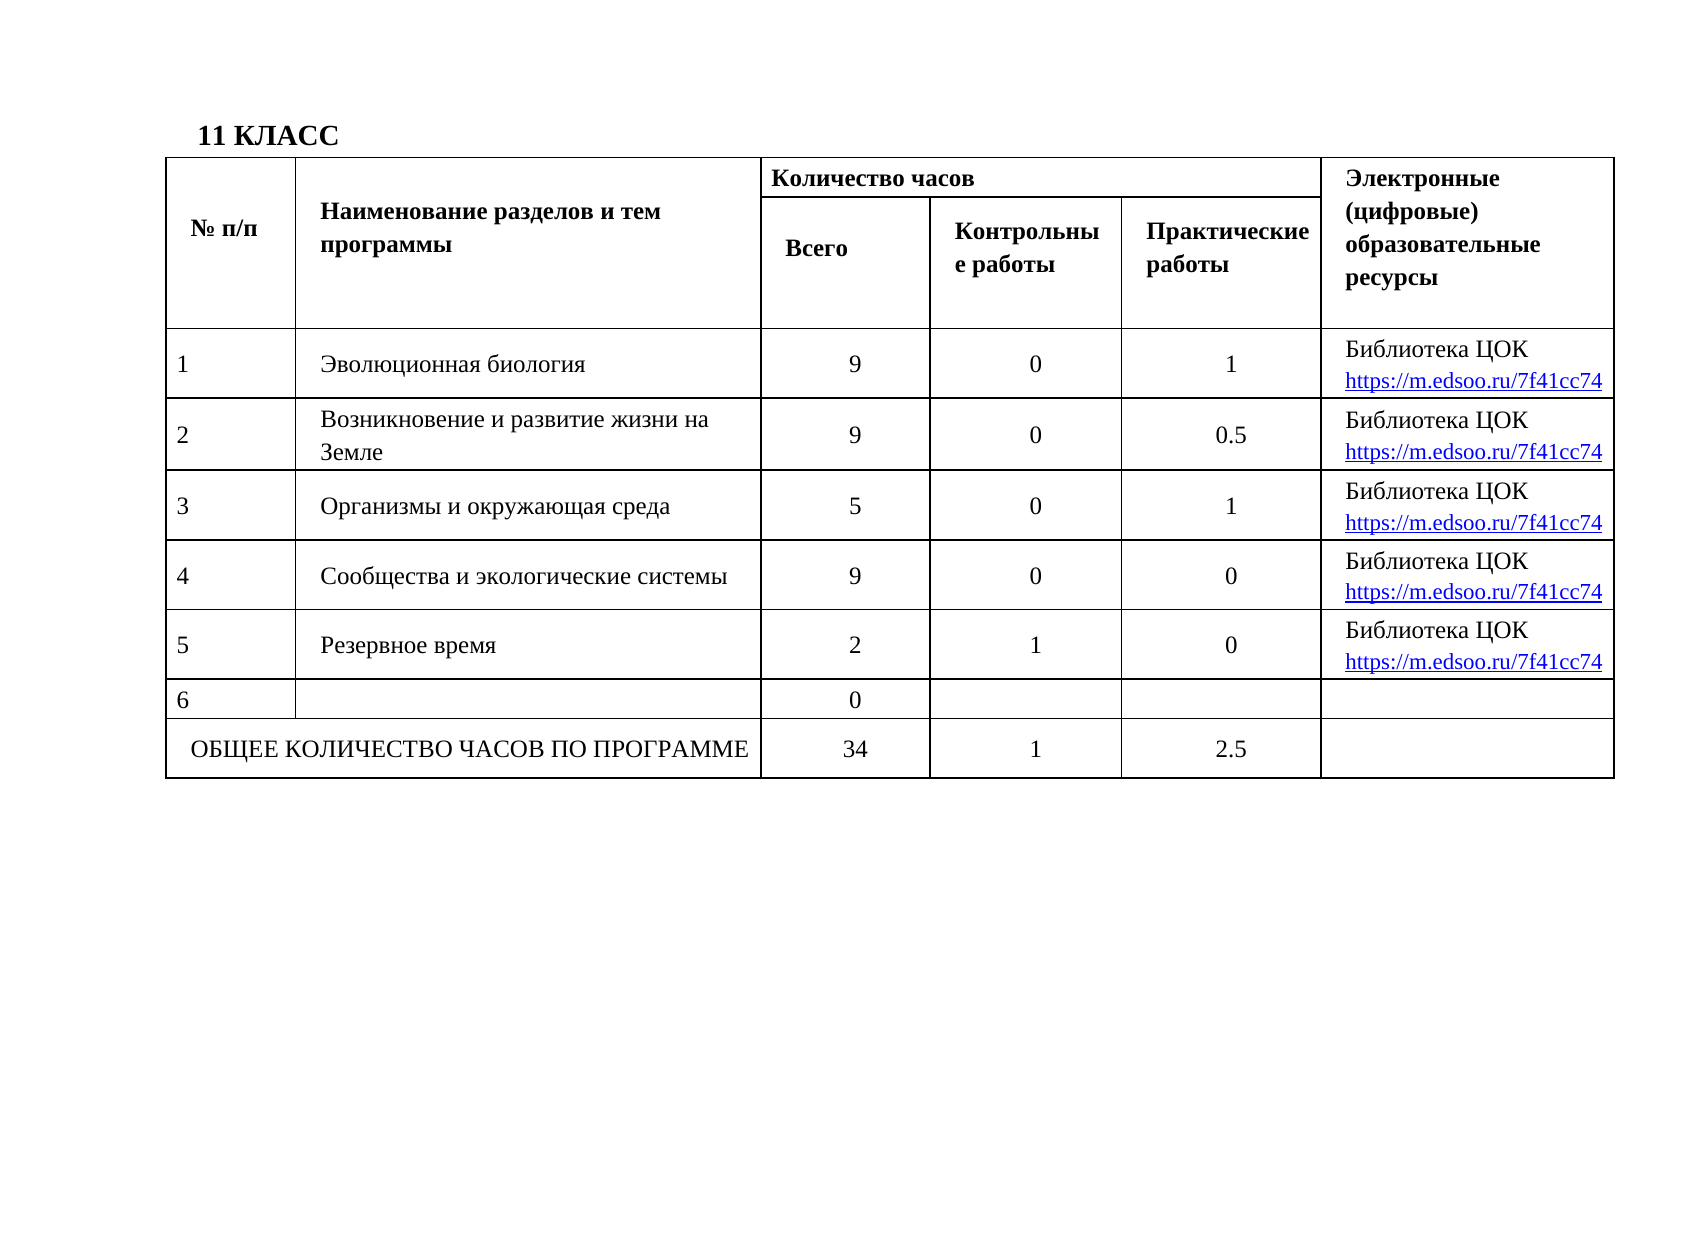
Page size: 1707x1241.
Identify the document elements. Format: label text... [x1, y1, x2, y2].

table_cell 9 [762, 329, 929, 397]
text 11 КЛАСС [190, 118, 1618, 152]
table_cell Библиотека ЦОК https://m.edsoo.ru/7f41cc74 [1322, 399, 1613, 469]
table_cell 34 [762, 719, 929, 777]
table_cell 3 [167, 471, 295, 539]
table_cell Всего [762, 198, 929, 327]
table_cell 6 [167, 680, 295, 717]
table_cell Эволюционная биология [296, 329, 760, 397]
table_cell Организмы и окружающая среда [296, 471, 760, 539]
table_cell 2.5 [1122, 719, 1320, 777]
table_cell 1 [1122, 329, 1320, 397]
table_header Количество часов [762, 158, 1320, 196]
table_cell 9 [762, 399, 929, 469]
table_cell 2 [167, 399, 295, 469]
table_cell 0 [1122, 610, 1320, 678]
table_cell 0.5 [1122, 399, 1320, 469]
table_cell 4 [167, 541, 295, 608]
table_cell 1 [931, 719, 1121, 777]
table_cell Библиотека ЦОК https://m.edsoo.ru/7f41cc74 [1322, 610, 1613, 678]
table_cell 0 [762, 680, 929, 717]
table_cell 9 [762, 541, 929, 608]
table_cell Контрольные работы [931, 198, 1121, 327]
table_cell 5 [167, 610, 295, 678]
table_cell Практические работы [1122, 198, 1320, 327]
table_header Электронные (цифровые) образовательные ресурсы [1322, 158, 1613, 327]
table_cell 5 [762, 471, 929, 539]
table_cell Библиотека ЦОК https://m.edsoo.ru/7f41cc74 [1322, 541, 1613, 608]
table_cell Библиотека ЦОК https://m.edsoo.ru/7f41cc74 [1322, 329, 1613, 397]
table_cell 1 [167, 329, 295, 397]
table_cell 0 [931, 471, 1121, 539]
table_cell [1122, 680, 1320, 717]
table_cell Библиотека ЦОК https://m.edsoo.ru/7f41cc74 [1322, 471, 1613, 539]
table_cell Возникновение и развитие жизни на Земле [296, 399, 760, 469]
table_header № п/п [167, 158, 295, 327]
table_cell 2 [762, 610, 929, 678]
table_cell 1 [931, 610, 1121, 678]
table_cell [1322, 680, 1613, 717]
table_cell 1 [1122, 471, 1320, 539]
table_cell [1322, 719, 1613, 777]
table_cell [931, 680, 1121, 717]
table_header Наименование разделов и тем программы [296, 158, 760, 327]
table_cell Резервное время [296, 610, 760, 678]
table_cell 0 [931, 399, 1121, 469]
table_cell 0 [931, 329, 1121, 397]
table_cell 0 [1122, 541, 1320, 608]
table_cell 0 [931, 541, 1121, 608]
table_cell ОБЩЕЕ КОЛИЧЕСТВО ЧАСОВ ПО ПРОГРАММЕ [167, 719, 760, 777]
table_cell [296, 680, 760, 717]
table_cell Сообщества и экологические системы [296, 541, 760, 608]
